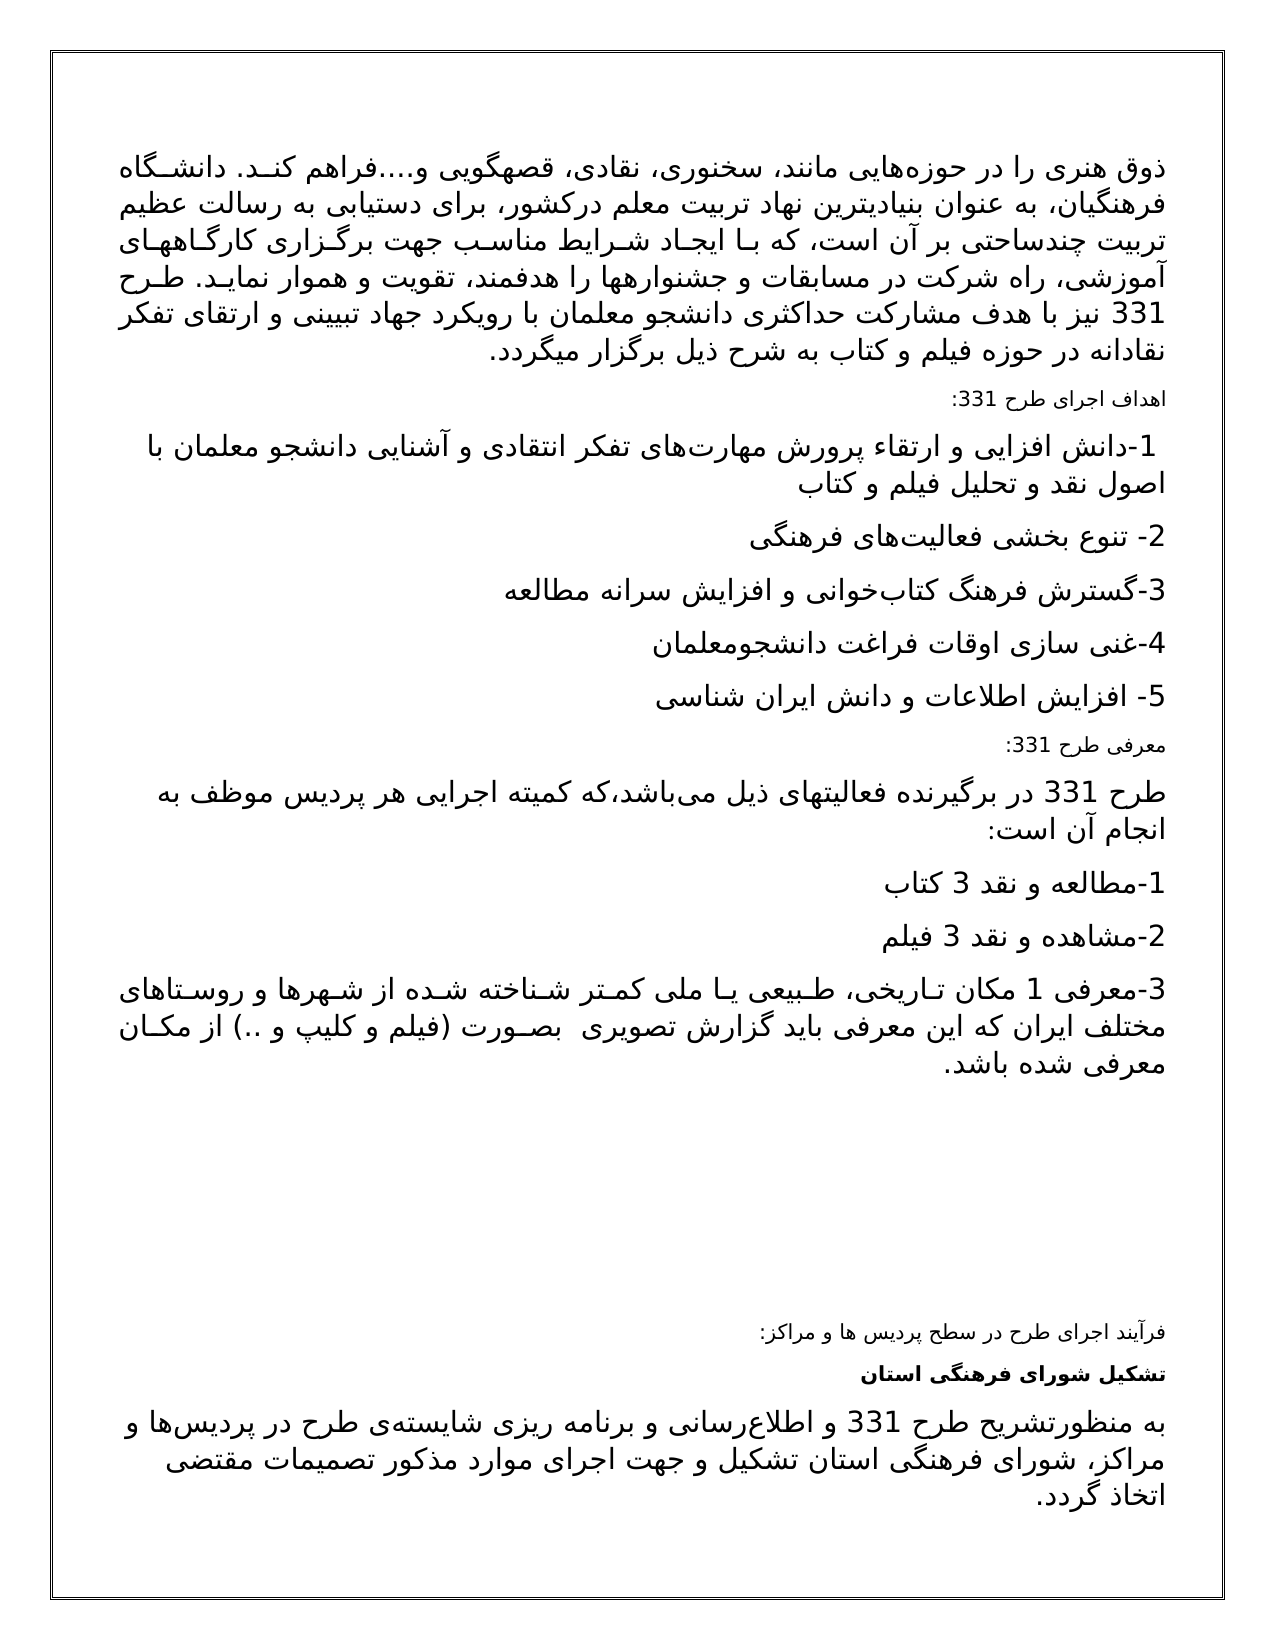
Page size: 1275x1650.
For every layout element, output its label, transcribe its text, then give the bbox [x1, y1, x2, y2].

text تشکیل شورای فرهنگی استان [118, 1362, 1167, 1387]
text طرح 331 در برگیرنده فعالیتهای ذیل می‌باشد،که کمیته اجرایی هر پردیس موظف به انجام آن است: [118, 776, 1167, 847]
text 3-معرفی 1 مکان تاریخی، طبیعی یا ملی کمتر شناخته شده از شهرها و روستاهای مختلف ایران که این معرفی باید گزارش تصویری بصورت (فیلم و کلیپ و ..) از مکان معرفی شده باشد. [118, 973, 1167, 1080]
text 4-غنی سازی اوقات فراغت دانشجومعلمان [118, 626, 1167, 660]
text فرآیند اجرای طرح در سطح پردیس ها و مراکز: [118, 1320, 1167, 1344]
text 1-مطالعه و نقد 3 کتاب [118, 866, 1167, 900]
text معرفی طرح 331: [118, 733, 1167, 757]
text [118, 150, 1167, 367]
text اهداف اجرای طرح 331: [118, 387, 1167, 411]
text به منظورتشریح طرح 331 و اطلاع‌رسانی و برنامه ریزی شایسته‌ی طرح در پردیس‌ها و مراکز، شورای فرهنگی استان تشکیل و جهت اجرای موارد مذکور تصمیمات مقتضی اتخاذ گردد. [118, 1405, 1167, 1513]
text 5- افزایش اطلاعات و دانش ایران شناسی [118, 679, 1167, 713]
text 1-دانش افزایی و ارتقاء پرورش مهارت‌های تفکر انتقادی و آشنایی دانشجو معلمان با اصول نقد و تحلیل فیلم و کتاب [118, 429, 1167, 500]
text 2- تنوع بخشی فعالیت‌های فرهنگی [118, 519, 1167, 553]
text 3-گسترش فرهنگ کتاب‌خوانی و افزایش سرانه مطالعه [118, 573, 1167, 607]
text 2-مشاهده و نقد 3 فیلم [118, 919, 1167, 953]
